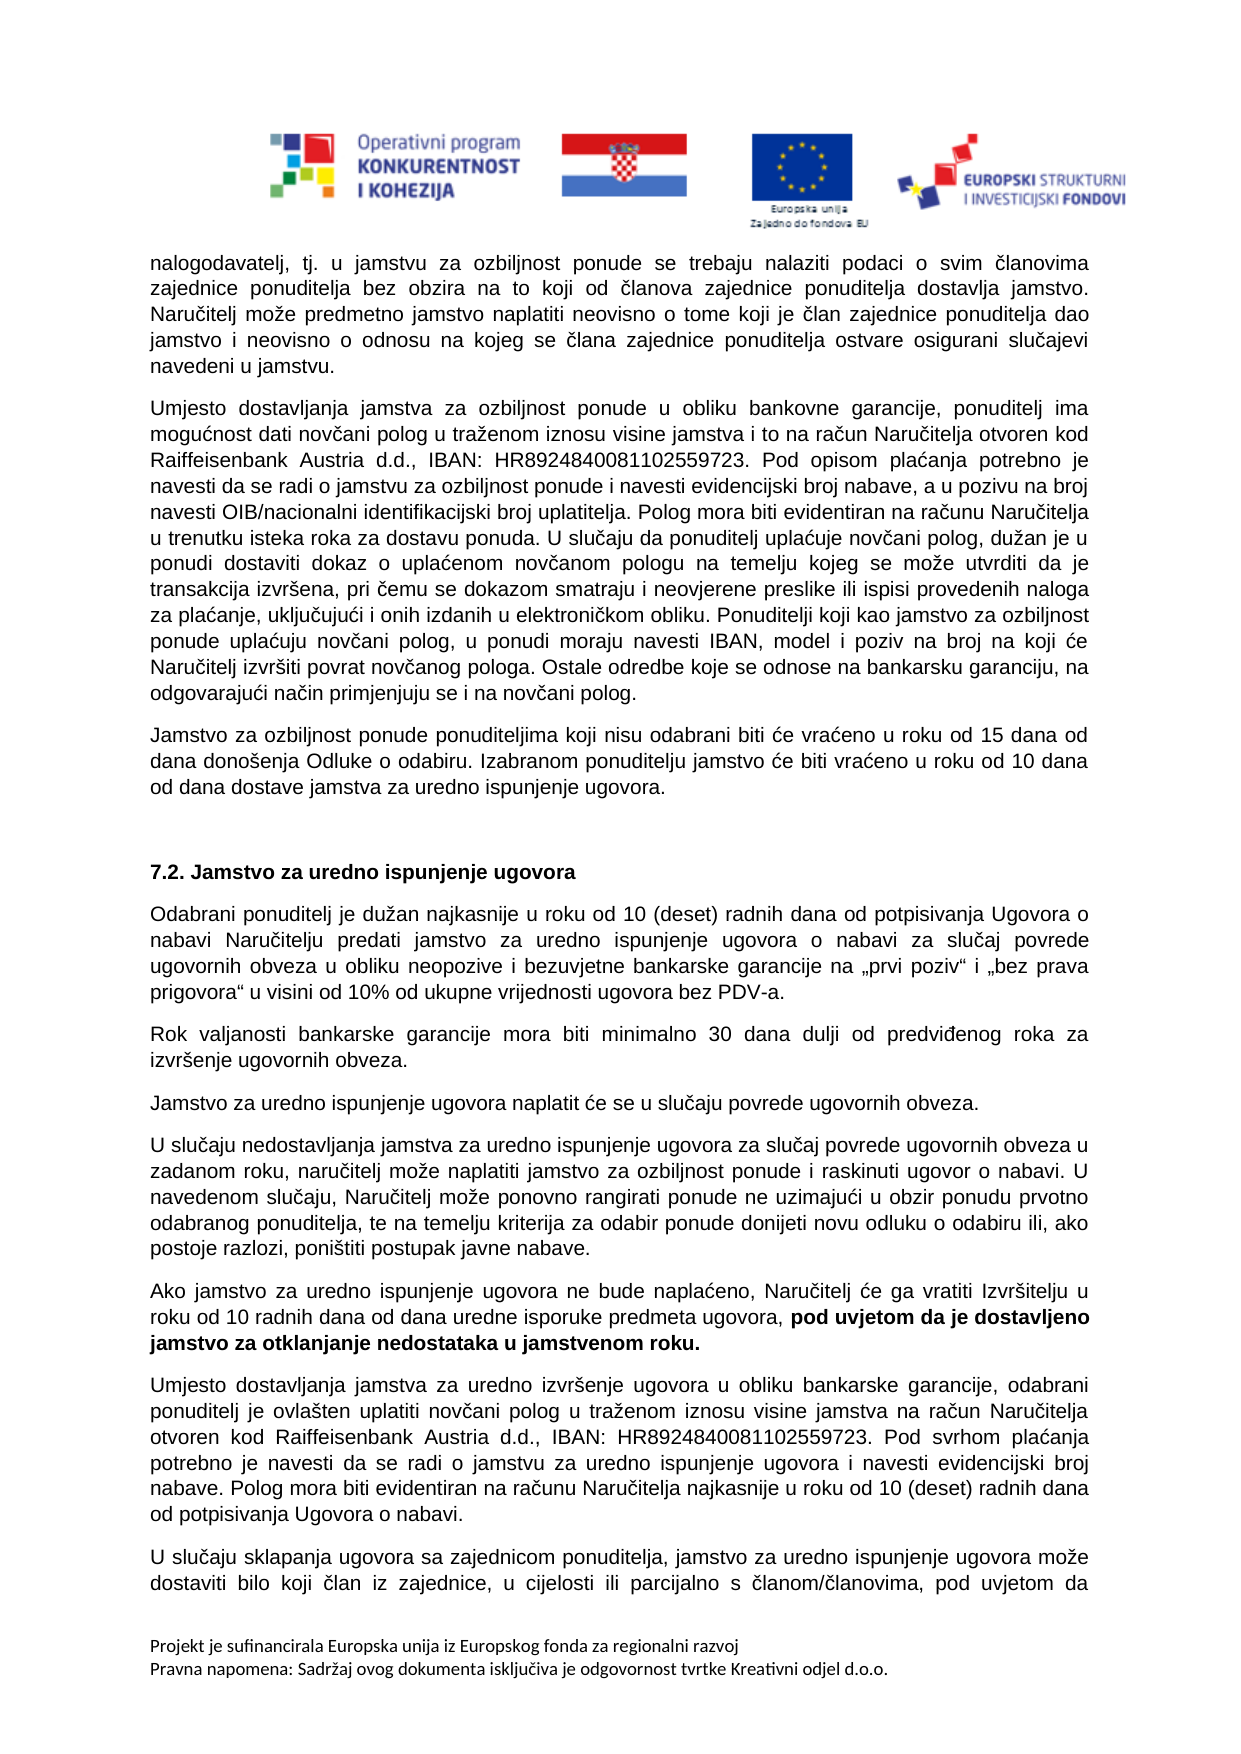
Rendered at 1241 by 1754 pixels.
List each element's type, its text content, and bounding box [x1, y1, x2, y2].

text Odabrani ponuditelj je dužan najkasnije u roku od 10 (deset) radnih dana od potpisivanja Ugovora o nabavi Naručitelju predati jamstvo za uredno ispunjenje ugovora o nabavi za slučaj povrede ugovornih obveza u obliku neopozive i bezuvjetne bankarske garancije na „prvi poziv“ i „bez prava prigovora“ u visini od 10% od ukupne vrijednosti ugovora bez PDV-a. [150, 902, 1090, 1003]
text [150, 251, 1090, 378]
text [150, 1544, 1090, 1594]
text Umjesto dostavljanja jamstva za ozbiljnost ponude u obliku bankovne garancije, ponuditelj ima mogućnost dati novčani polog u traženom iznosu visine jamstva i to na račun Naručitelja otvoren kod Raiffeisenbank Austria d.d., IBAN: HR8924840081102559723. Pod opisom plaćanja potrebno je navesti da se radi o jamstvu za ozbiljnost ponude i navesti evidencijski broj nabave, a u pozivu na broj navesti OIB/nacionalni identifikacijski broj uplatitelja. Polog mora biti evidentiran na računu Naručitelja u trenutku isteka roka za dostavu ponuda. U slučaju da ponuditelj uplaćuje novčani polog, dužan je u ponudi dostaviti dokaz o uplaćenom novčanom pologu na temelju kojeg se može utvrditi da je transakcija izvršena, pri čemu se dokazom smatraju i neovjerene preslike ili ispisi provedenih naloga za plaćanje, uključujući i onih izdanih u elektroničkom obliku. Ponuditelji koji kao jamstvo za ozbiljnost ponude uplaćuju novčani polog, u ponudi moraju navesti IBAN, model i poziv na broj na koji će Naručitelj izvršiti povrat novčanog pologa. Ostale odredbe koje se odnose na bankarsku garanciju, na odgovarajući način primjenjuju se i na novčani polog. [150, 396, 1090, 704]
text Ako jamstvo za uredno ispunjenje ugovora ne bude naplaćeno, Naručitelj će ga vratiti Izvršitelju u roku od 10 radnih dana od dana uredne isporuke predmeta ugovora, pod uvjetom da je dostavljeno jamstvo za otklanjanje nedostataka u jamstvenom roku. [150, 1279, 1090, 1354]
text U slučaju nedostavljanja jamstva za uredno ispunjenje ugovora za slučaj povrede ugovornih obveza u zadanom roku, naručitelj može naplatiti jamstvo za ozbiljnost ponude i raskinuti ugovor o nabavi. U navedenom slučaju, Naručitelj može ponovno rangirati ponude ne uzimajući u obzir ponudu prvotno odabranog ponuditelja, te na temelju kriterija za odabir ponude donijeti novu odluku o odabiru ili, ako postoje razlozi, poništiti postupak javne nabave. [150, 1133, 1090, 1260]
text 7.2. Jamstvo za uredno ispunjenje ugovora [150, 859, 1090, 883]
text Jamstvo za ozbiljnost ponude ponuditeljima koji nisu odabrani biti će vraćeno u roku od 15 dana od dana donošenja Odluke o odabiru. Izabranom ponuditelju jamstvo će biti vraćeno u roku od 10 dana od dana dostave jamstva za uredno ispunjenje ugovora. [150, 723, 1090, 798]
text Rok valjanosti bankarske garancije mora biti minimalno 30 dana dulji od predviđenog roka za izvršenje ugovornih obveza. [150, 1022, 1090, 1072]
text Jamstvo za uredno ispunjenje ugovora naplatit će se u slučaju povrede ugovornih obveza. [150, 1090, 1090, 1114]
text Umjesto dostavljanja jamstva za uredno izvršenje ugovora u obliku bankarske garancije, odabrani ponuditelj je ovlašten uplatiti novčani polog u traženom iznosu visine jamstva na račun Naručitelja otvoren kod Raiffeisenbank Austria d.d., IBAN: HR8924840081102559723. Pod svrhom plaćanja potrebno je navesti da se radi o jamstvu za uredno ispunjenje ugovora i navesti evidencijski broj nabave. Polog mora biti evidentiran na računu Naručitelja najkasnije u roku od 10 (deset) radnih dana od potpisivanja Ugovora o nabavi. [150, 1373, 1090, 1526]
